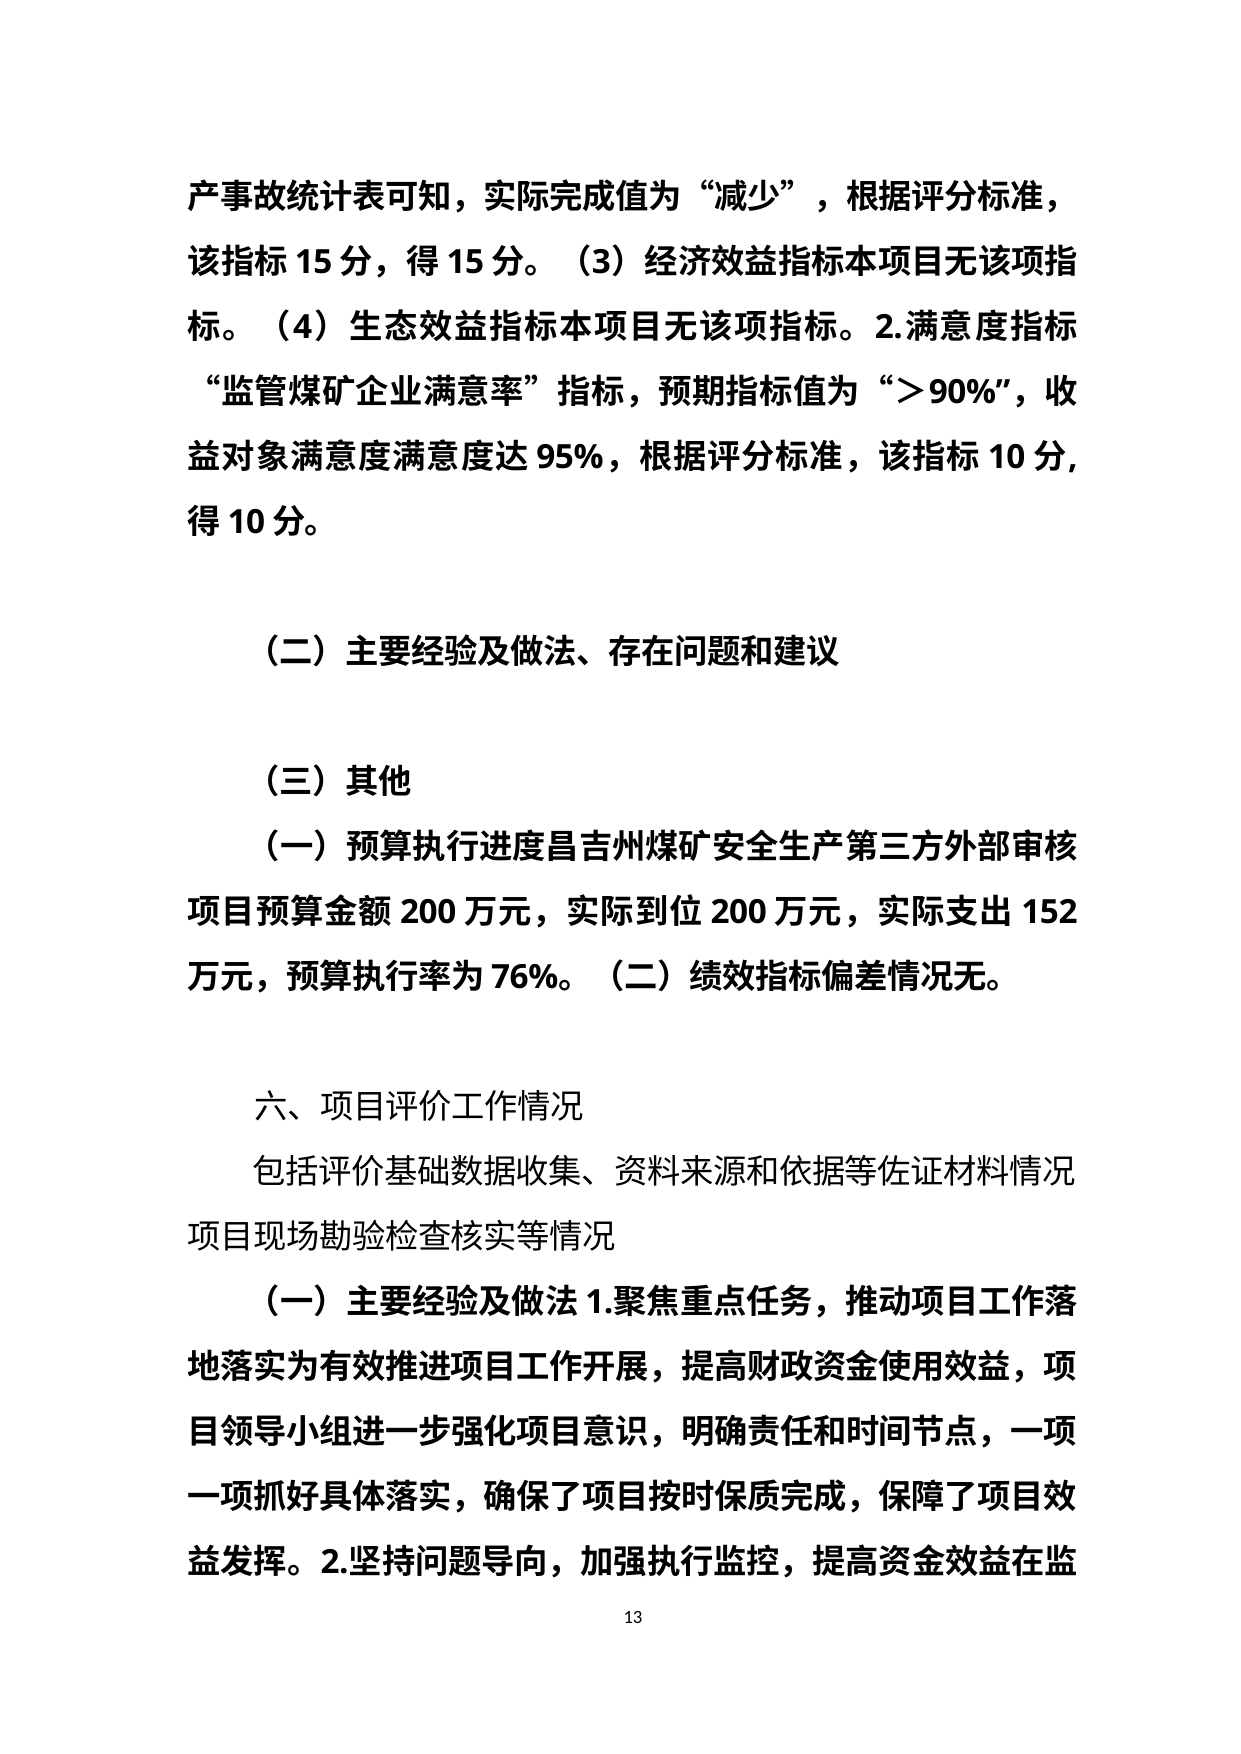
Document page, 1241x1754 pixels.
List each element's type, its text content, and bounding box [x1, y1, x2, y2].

text （三）其他 [187, 747, 1078, 812]
text 六、项目评价工作情况 [187, 1072, 1078, 1137]
text （一）预算执行进度昌吉州煤矿安全生产第三方外部审核项目预算金额200万元，实际到位200万元，实际支出152万元，预算执行率为76%。（二）绩效指标偏差情况无。 [187, 812, 1078, 1007]
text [187, 162, 1078, 552]
text （二）主要经验及做法、存在问题和建议 [187, 617, 1078, 682]
text 包括评价基础数据收集、资料来源和依据等佐证材料情况，项目现场勘验检查核实等情况 [187, 1137, 1078, 1267]
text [187, 1267, 1078, 1592]
